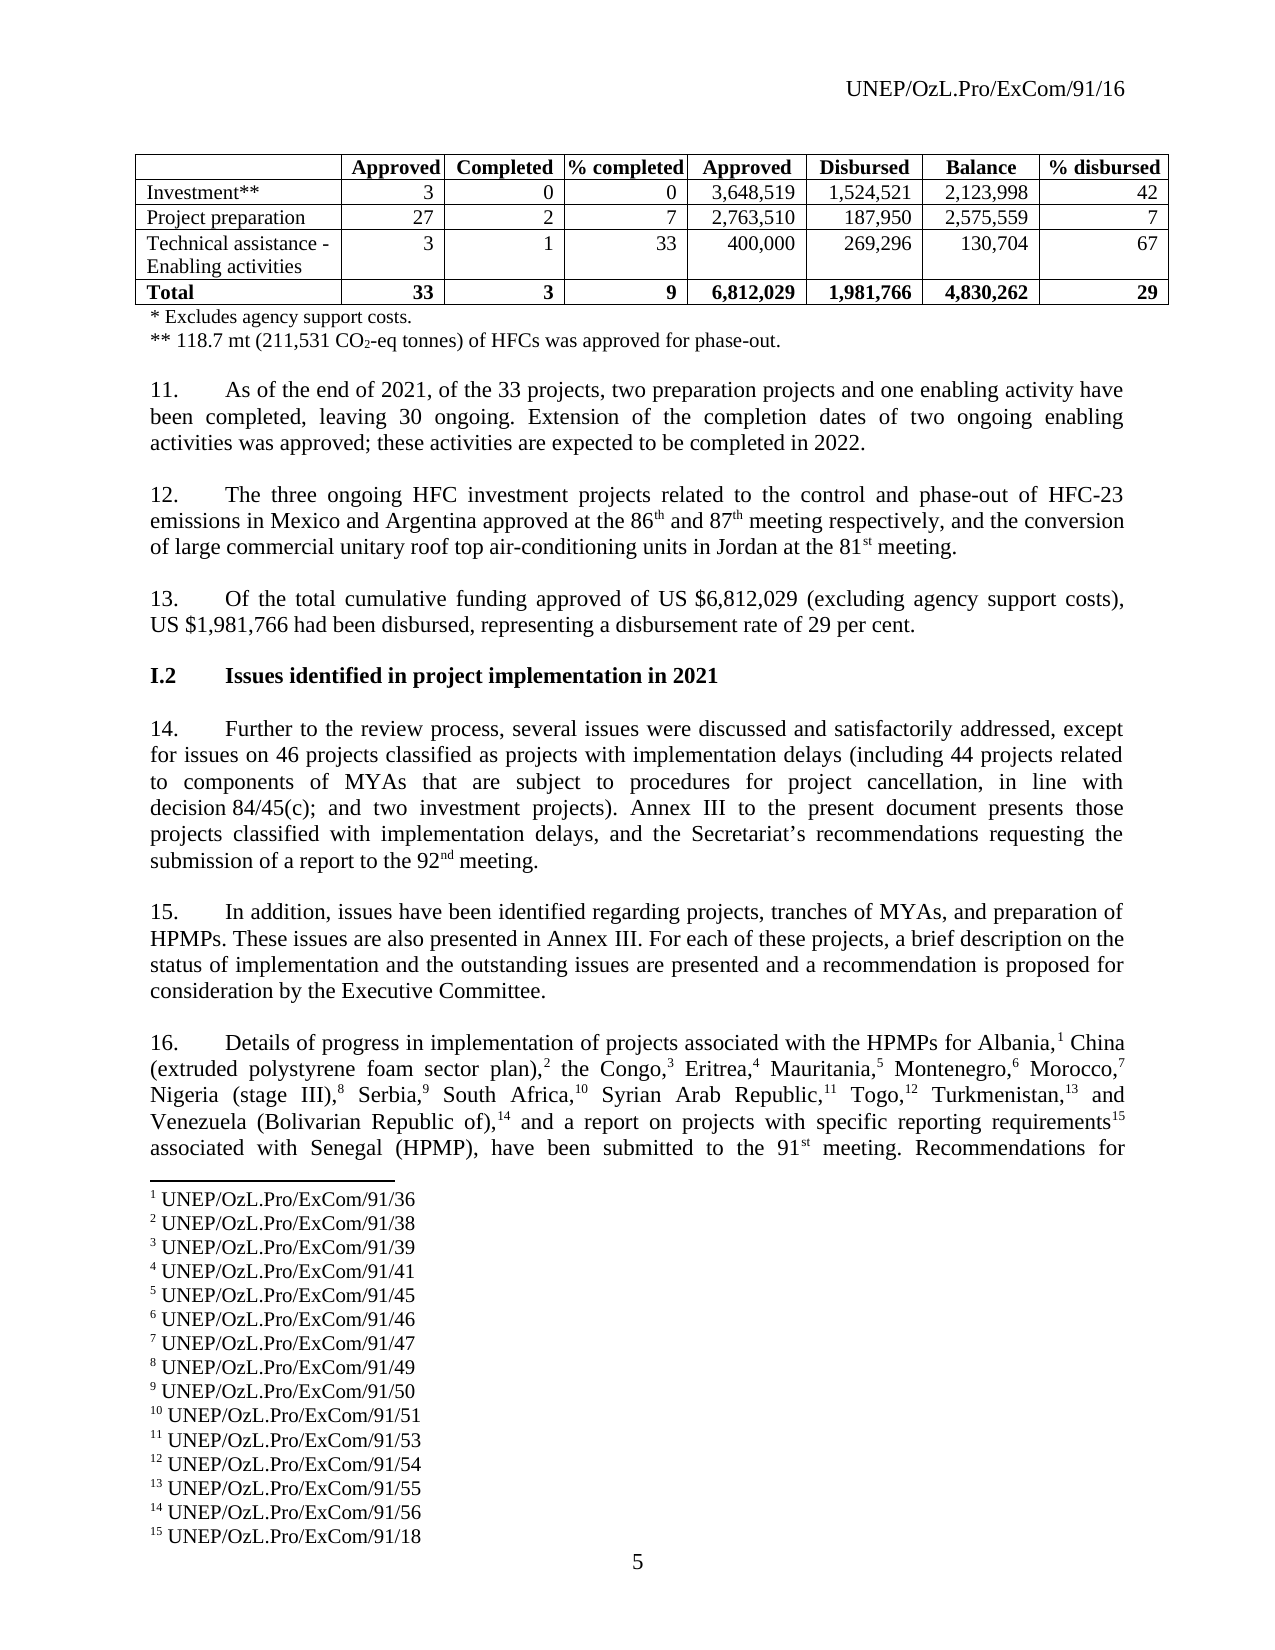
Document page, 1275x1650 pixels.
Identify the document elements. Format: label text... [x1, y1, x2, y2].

table_header Type [136, 155, 341, 179]
text * Excludes agency support costs. [150, 305, 1125, 327]
table_cell % completed [565, 155, 687, 179]
table_cell 7 [565, 205, 687, 229]
table_cell Technical assistance - Enabling activities [136, 230, 341, 278]
table_cell 33 [565, 230, 687, 278]
subtitle Of the total cumulative funding approved of US $6,812,029 (excluding agency support costs), US $1,981,766 had been disbursed, representing a disbursement rate of 29 per cent. [150, 585, 1125, 637]
table_cell 7 [1040, 205, 1168, 229]
table_cell 1,981,766 [807, 280, 922, 304]
table_cell 29 [1040, 280, 1168, 304]
table_cell 269,296 [807, 230, 922, 278]
table_cell Completed [445, 155, 564, 179]
subtitle As of the end of 2021, of the 33 projects, two preparation projects and one enabling activity have been completed, leaving 30 ongoing. Extension of the completion dates of two ongoing enabling activities was approved; these activities are expected to be completed in 2022. [150, 377, 1125, 456]
table_cell 2 [445, 205, 564, 229]
table_cell 42 [1040, 180, 1168, 204]
table_cell % disbursed [1040, 155, 1168, 179]
table_cell 67 [1040, 230, 1168, 278]
table_cell 130,704 [923, 230, 1039, 278]
subtitle In addition, issues have been identified regarding projects, tranches of MYAs, and preparation of HPMPs. These issues are also presented in Annex III. For each of these projects, a brief description on the status of implementation and the outstanding issues are presented and a recommendation is proposed for consideration by the Executive Committee. [150, 898, 1125, 1004]
table_cell Total [136, 280, 341, 304]
subtitle The three ongoing HFC investment projects related to the control and phase-out of HFC-23 emissions in Mexico and Argentina approved at the 86th and 87th meeting respectively, and the conversion of large commercial unitary roof top air-conditioning units in Jordan at the 81st meeting. [150, 481, 1125, 560]
table_cell 400,000 [688, 230, 806, 278]
table_cell 0 [445, 180, 564, 204]
table_cell 33 [342, 280, 444, 304]
table_cell Balance [923, 155, 1039, 179]
table_cell 2,123,998 [923, 180, 1039, 204]
table_cell 2,575,559 [923, 205, 1039, 229]
text I.2 Issues identified in project implementation in 2021 [150, 662, 1125, 689]
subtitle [150, 1029, 1125, 1160]
text ** 118.7 mt (211,531 CO2-eq tonnes) of HFCs was approved for phase-out. [150, 327, 1125, 352]
table_cell 187,950 [807, 205, 922, 229]
table_cell 1 [445, 230, 564, 278]
table_cell 3 [342, 180, 444, 204]
table_cell Project preparation [136, 205, 341, 229]
table_cell 27 [342, 205, 444, 229]
table_cell 3 [445, 280, 564, 304]
table_cell 4,830,262 [923, 280, 1039, 304]
table_cell Investment** [136, 180, 341, 204]
table_cell 3 [342, 230, 444, 278]
table_cell 0 [565, 180, 687, 204]
table_cell 1,524,521 [807, 180, 922, 204]
subtitle Further to the review process, several issues were discussed and satisfactorily addressed, except for issues on 46 projects classified as projects with implementation delays (including 44 projects related to components of MYAs that are subject to procedures for project cancellation, in line with decision 84/45(c); and two investment projects). Annex III to the present document presents those projects classified with implementation delays, and the Secretariat’s recommendations requesting the submission of a report to the 92nd meeting. [150, 715, 1125, 873]
table_cell 9 [565, 280, 687, 304]
table_cell Approved [342, 155, 444, 179]
table_cell 3,648,519 [688, 180, 806, 204]
table_cell Disbursed [807, 155, 922, 179]
table_cell 6,812,029 [688, 280, 806, 304]
table_cell 2,763,510 [688, 205, 806, 229]
table_cell Approved [688, 155, 806, 179]
